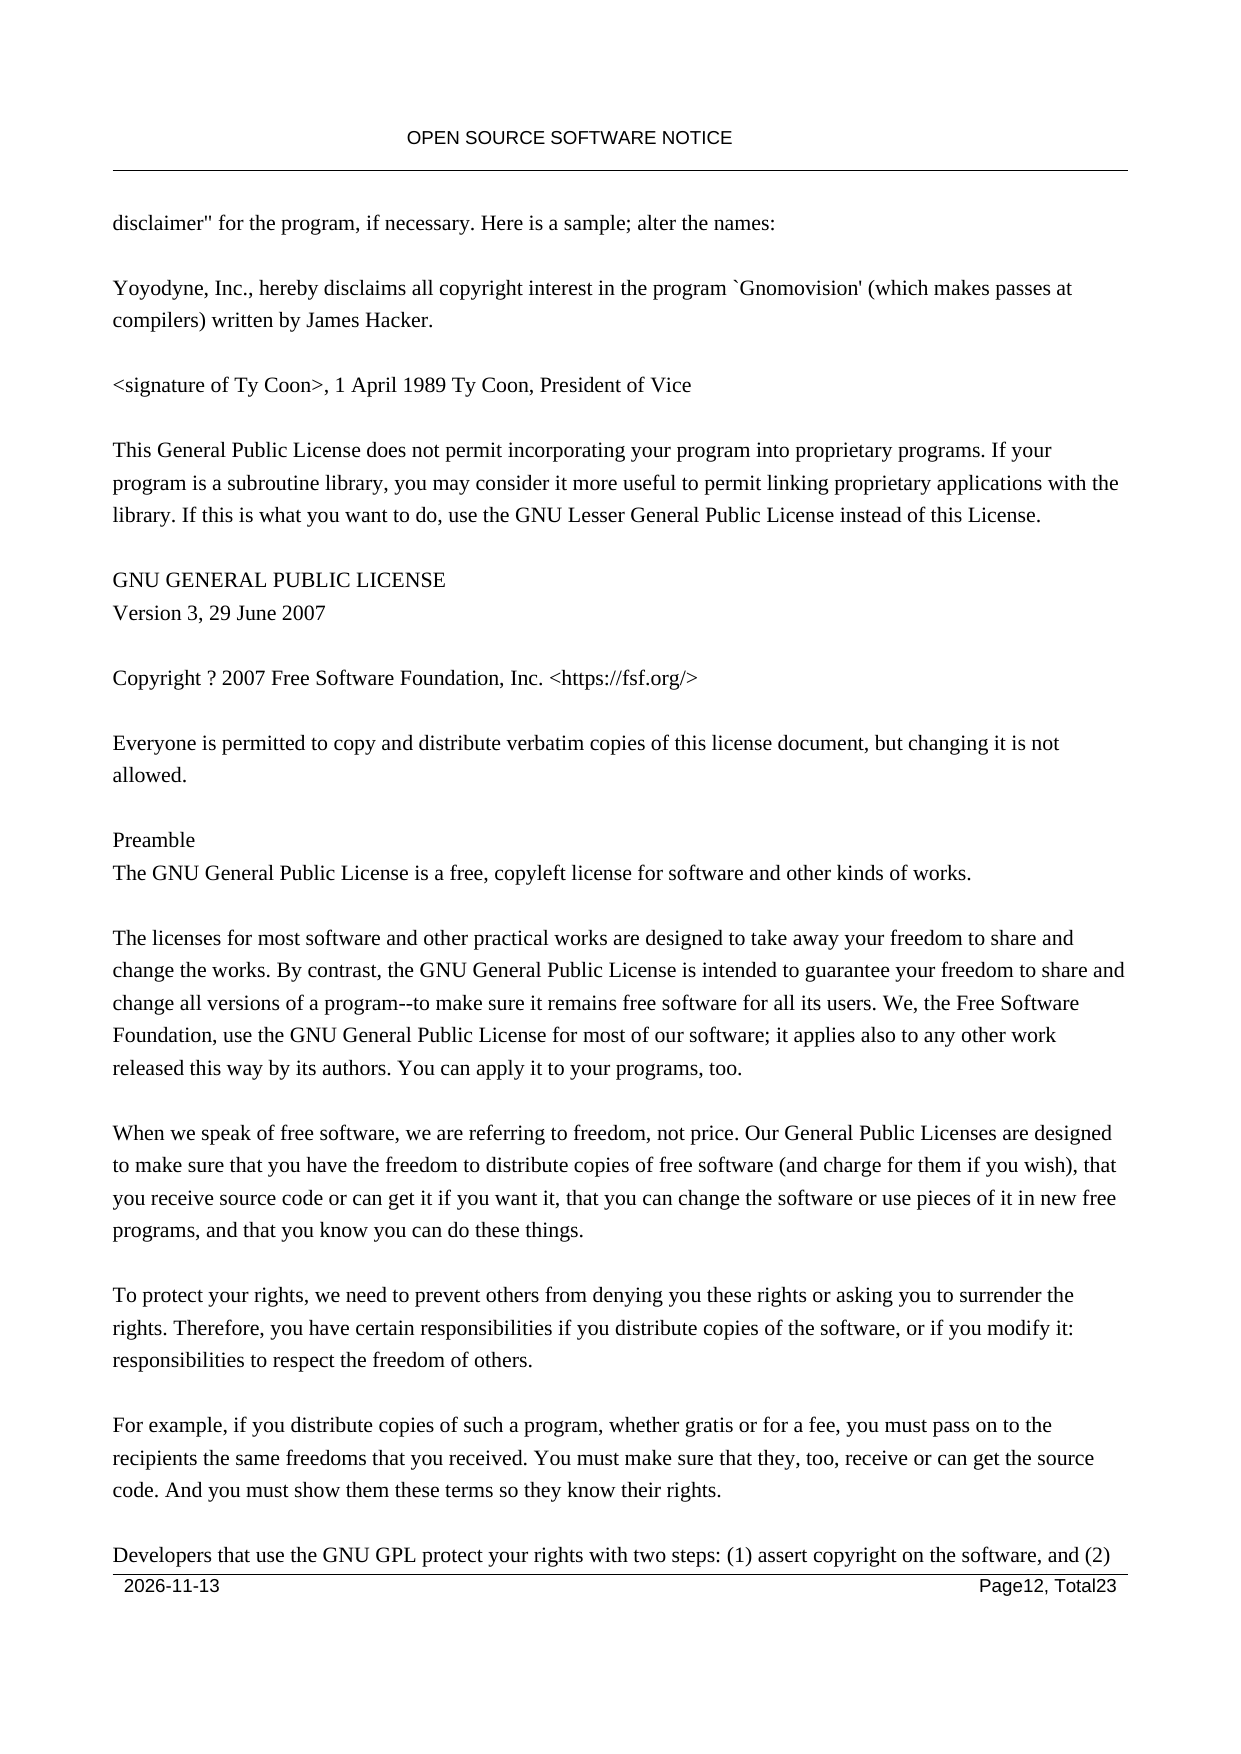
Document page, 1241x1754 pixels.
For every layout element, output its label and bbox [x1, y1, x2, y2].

text [112, 206, 1128, 1571]
